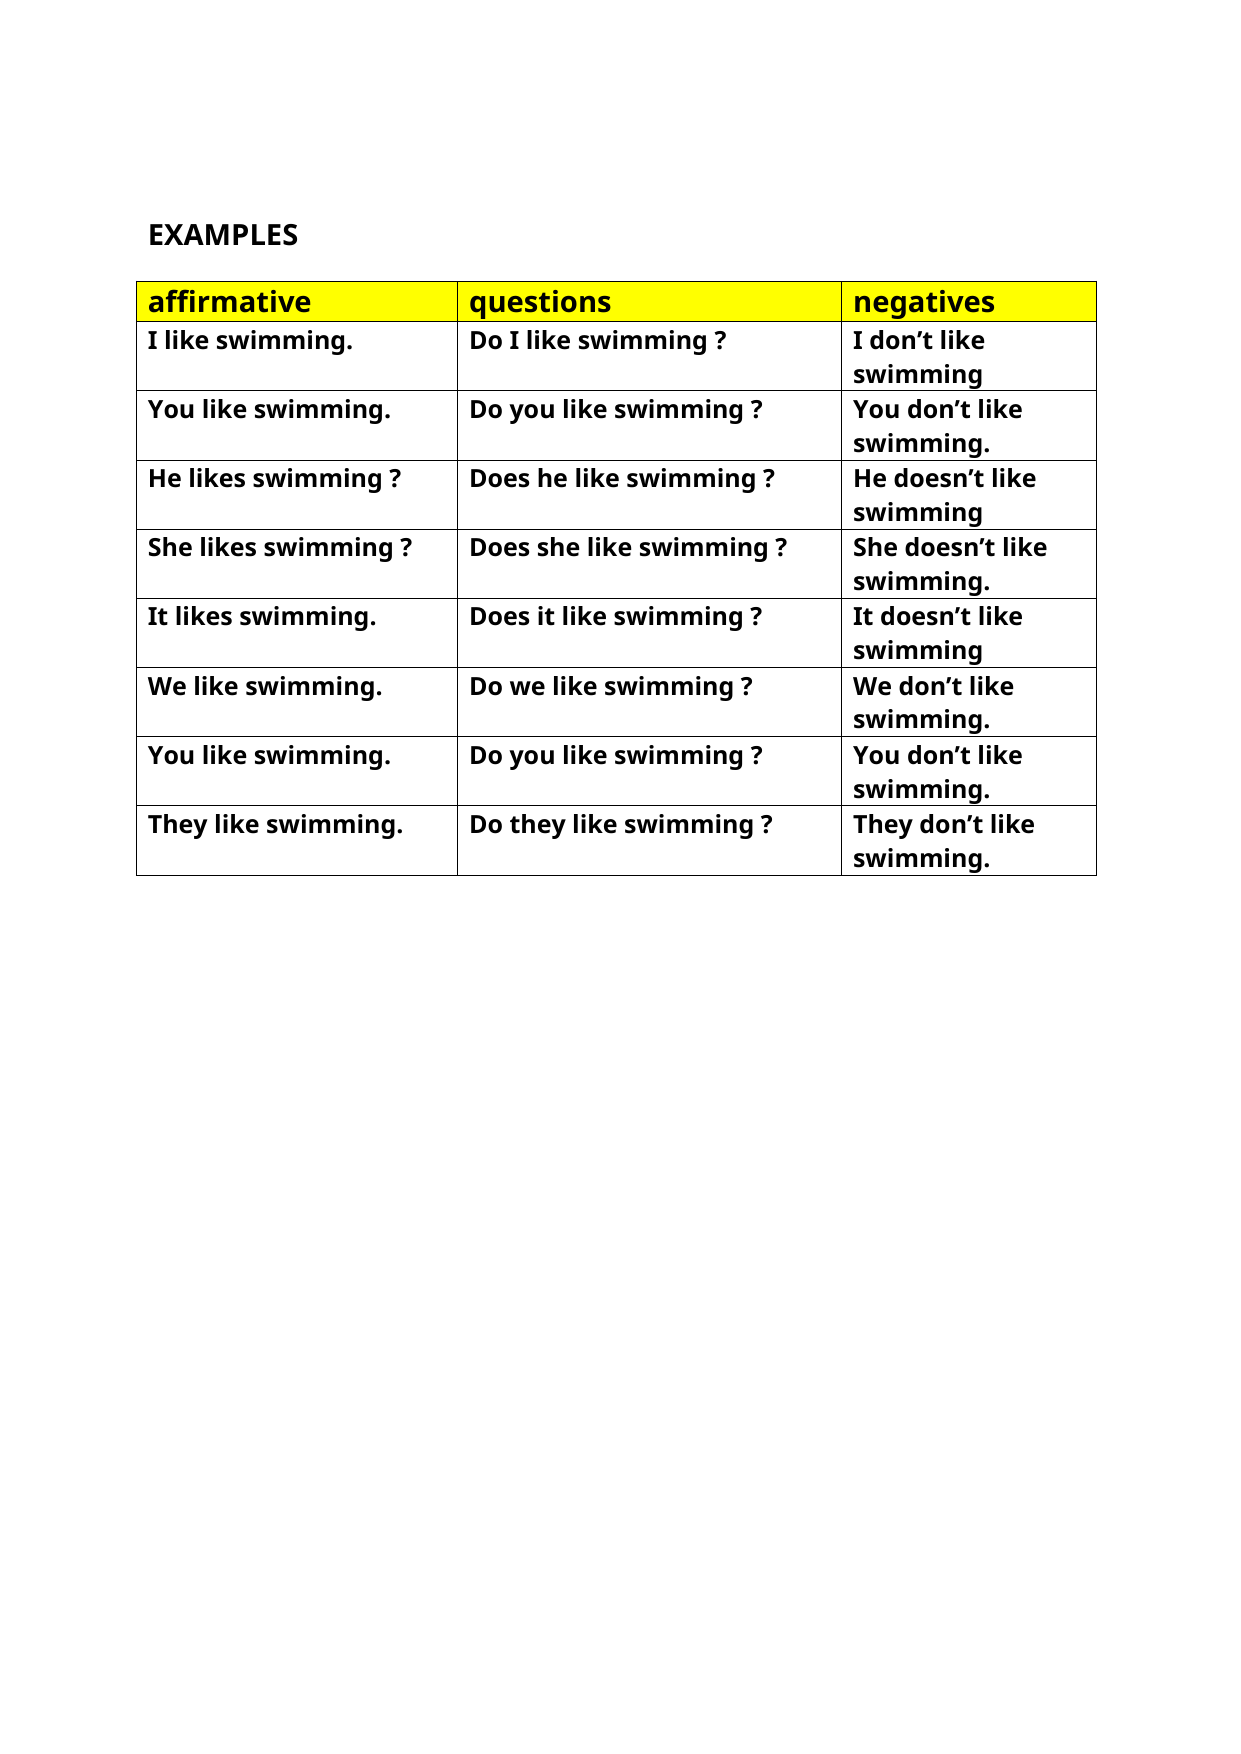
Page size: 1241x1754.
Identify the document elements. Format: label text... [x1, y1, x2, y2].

table_cell They like swimming. [137, 806, 457, 874]
table_cell We like swimming. [137, 668, 457, 736]
table_cell They don’t like swimming. [842, 806, 1096, 874]
table_cell Does it like swimming ? [458, 599, 841, 667]
table_cell Do I like swimming ? [458, 322, 841, 390]
table_cell Do you like swimming ? [458, 391, 841, 459]
table_cell She likes swimming ? [137, 530, 457, 598]
table_cell He doesn’t like swimming [842, 461, 1096, 529]
table_cell He likes swimming ? [137, 461, 457, 529]
table_cell You don’t like swimming. [842, 391, 1096, 459]
text EXAMPLES [148, 214, 1093, 254]
table_header affirmative [137, 282, 457, 321]
table_cell It likes swimming. [137, 599, 457, 667]
table_cell I don’t like swimming [842, 322, 1096, 390]
table_cell She doesn’t like swimming. [842, 530, 1096, 598]
table_cell Do we like swimming ? [458, 668, 841, 736]
table_header negatives [842, 282, 1096, 321]
table_cell Does he like swimming ? [458, 461, 841, 529]
table_cell Do they like swimming ? [458, 806, 841, 874]
table_cell You like swimming. [137, 391, 457, 459]
table_cell You like swimming. [137, 737, 457, 805]
table_cell I like swimming. [137, 322, 457, 390]
table_cell It doesn’t like swimming [842, 599, 1096, 667]
table_cell Does she like swimming ? [458, 530, 841, 598]
table_cell You don’t like swimming. [842, 737, 1096, 805]
table_cell We don’t like swimming. [842, 668, 1096, 736]
table_cell Do you like swimming ? [458, 737, 841, 805]
table_header questions [458, 282, 841, 321]
